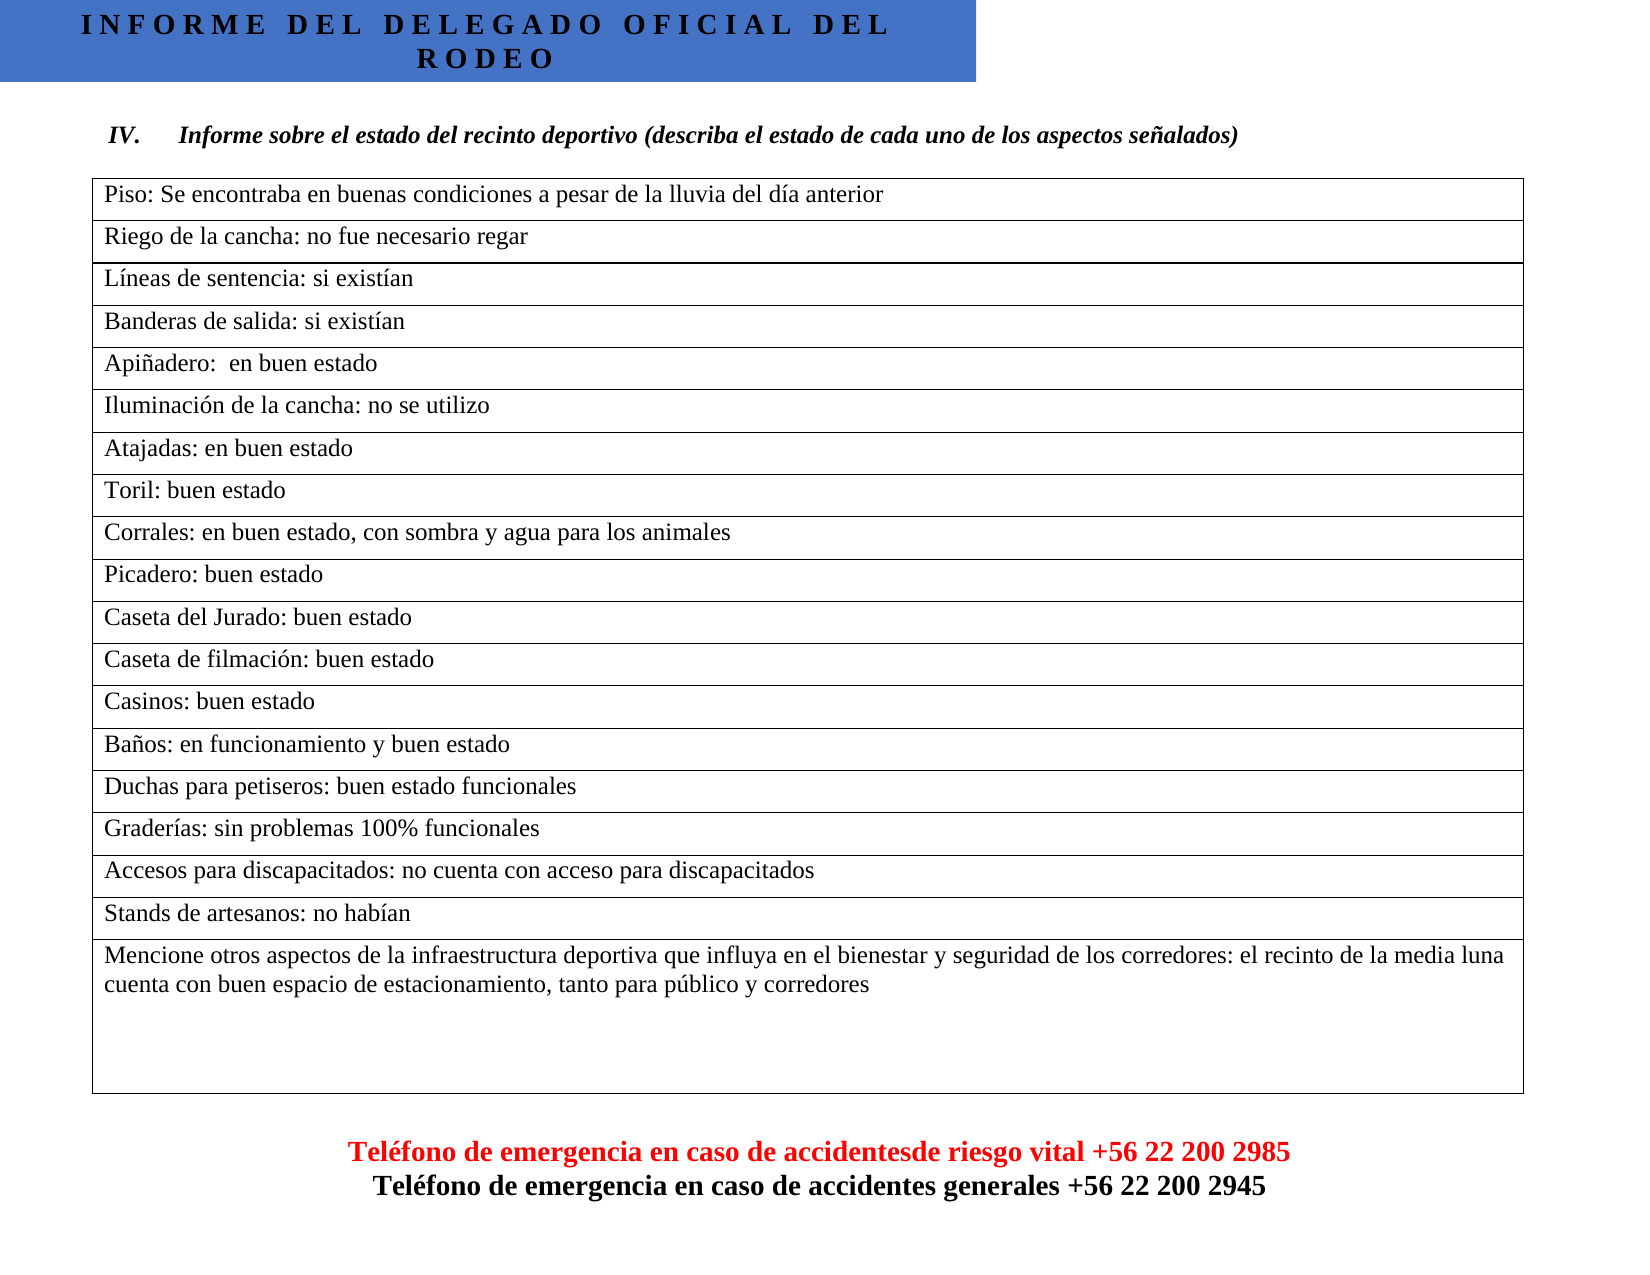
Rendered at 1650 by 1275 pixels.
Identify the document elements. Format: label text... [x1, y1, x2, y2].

table_cell Líneas de sentencia: si existían [93, 264, 1523, 305]
list Informe sobre el estado del recinto deportivo (describa el estado de cada uno de los aspectos señalados) [141, 120, 1329, 149]
table_cell Atajadas: en buen estado [93, 433, 1523, 474]
table_cell Casinos: buen estado [93, 686, 1523, 728]
table_cell Graderías: sin problemas 100% funcionales [93, 813, 1523, 854]
table_cell Iluminación de la cancha: no se utilizo [93, 390, 1523, 432]
table_cell Accesos para discapacitados: no cuenta con acceso para discapacitados [93, 856, 1523, 897]
table_cell Stands de artesanos: no habían [93, 898, 1523, 939]
table_cell Banderas de salida: si existían [93, 306, 1523, 347]
table_cell Caseta de filmación: buen estado [93, 644, 1523, 685]
table_cell Toril: buen estado [93, 475, 1523, 516]
table_cell Mencione otros aspectos de la infraestructura deportiva que influya en el bienestar y seguridad de los corredores: el recinto de la media luna cuenta con buen espacio de estacionamiento, tanto para público y corredores [93, 940, 1523, 1093]
table_cell Riego de la cancha: no fue necesario regar [93, 221, 1523, 262]
table_cell Duchas para petiseros: buen estado funcionales [93, 771, 1523, 812]
table_cell Corrales: en buen estado, con sombra y agua para los animales [93, 517, 1523, 558]
table_header Piso: Se encontraba en buenas condiciones a pesar de la lluvia del día anterior [93, 179, 1523, 220]
table_cell Caseta del Jurado: buen estado [93, 602, 1523, 643]
table_cell Picadero: buen estado [93, 560, 1523, 601]
table_cell Apiñadero: en buen estado [93, 348, 1523, 389]
table_cell Baños: en funcionamiento y buen estado [93, 729, 1523, 770]
